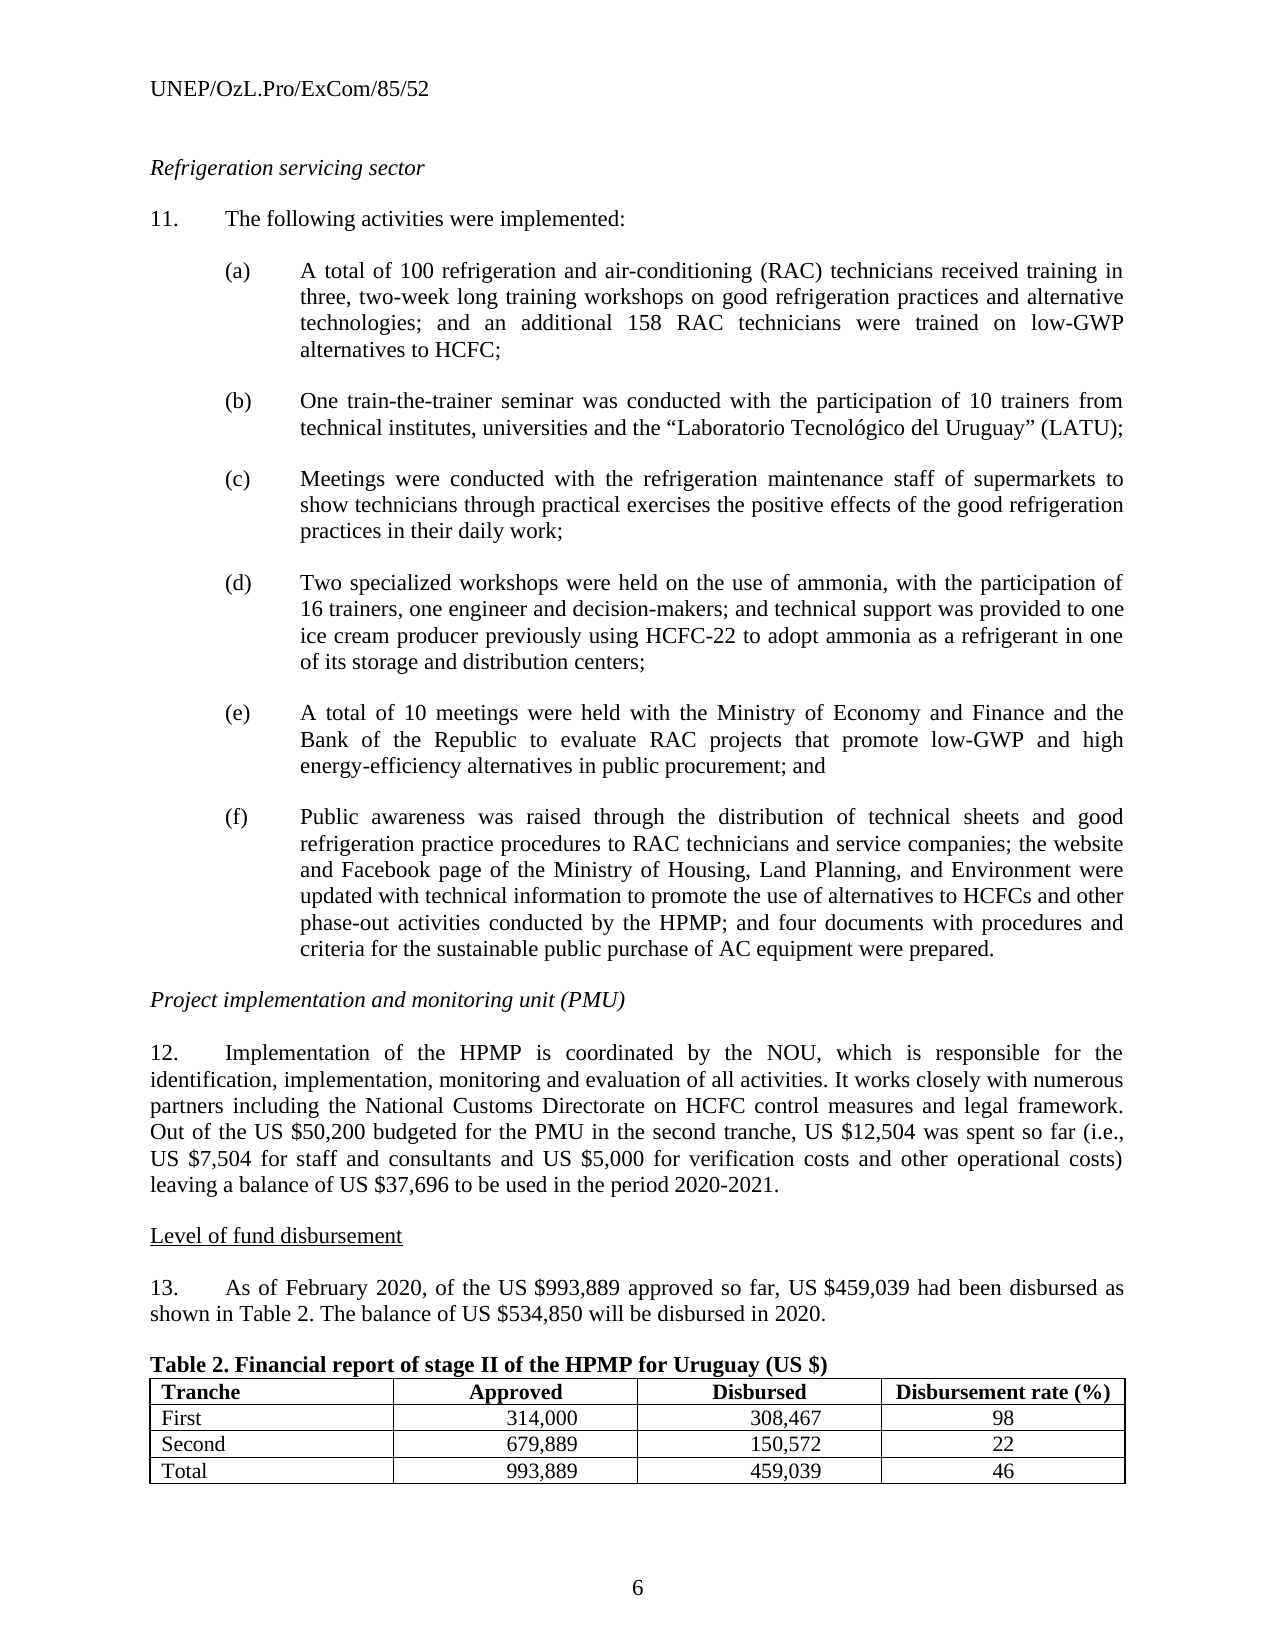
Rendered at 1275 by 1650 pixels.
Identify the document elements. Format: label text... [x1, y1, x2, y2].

subtitle Level of fund disbursement [150, 1222, 1125, 1249]
table_cell 308,467 [638, 1405, 881, 1430]
table_cell 993,889 [394, 1458, 637, 1483]
text Project implementation and monitoring unit (PMU) [150, 987, 1125, 1013]
subtitle Implementation of the HPMP is coordinated by the NOU, which is responsible for the identification, implementation, monitoring and evaluation of all activities. It works closely with numerous partners including the National Customs Directorate on HCFC control measures and legal framework. Out of the US $50,200 budgeted for the PMU in the second tranche, US $12,504 was spent so far (i.e., US $7,504 for staff and consultants and US $5,000 for verification costs and other operational costs) leaving a balance of US $37,696 to be used in the period 2020-2021. [150, 1039, 1125, 1197]
table_cell Second [151, 1431, 393, 1457]
subtitle Two specialized workshops were held on the use of ammonia, with the participation of 16 trainers, one engineer and decision-makers; and technical support was provided to one ice cream producer previously using HCFC-22 to adopt ammonia as a refrigerant in one of its storage and distribution centers; [225, 569, 1125, 674]
table_header Disbursement rate (%) [882, 1379, 1124, 1404]
subtitle Meetings were conducted with the refrigeration maintenance staff of supermarkets to show technicians through practical exercises the positive effects of the good refrigeration practices in their daily work; [225, 465, 1125, 544]
subtitle As of February 2020, of the US $993,889 approved so far, US $459,039 had been disbursed as shown in Table 2. The balance of US $534,850 will be disbursed in 2020. [150, 1274, 1125, 1326]
table_cell 22 [882, 1431, 1124, 1457]
table_header Approved [394, 1379, 637, 1404]
table_header Disbursed [638, 1379, 881, 1404]
subtitle The following activities were implemented: [150, 205, 1125, 232]
text Table 2. Financial report of stage II of the HPMP for Uruguay (US $) [150, 1351, 1125, 1378]
subtitle One train-the-trainer seminar was conducted with the participation of 10 trainers from technical institutes, universities and the “Laboratorio Tecnológico del Uruguay” (LATU); [225, 387, 1125, 440]
table_cell 459,039 [638, 1458, 881, 1483]
table_cell 314,000 [394, 1405, 637, 1430]
table_cell 46 [882, 1458, 1124, 1483]
table_cell First [151, 1405, 393, 1430]
subtitle Public awareness was raised through the distribution of technical sheets and good refrigeration practice procedures to RAC technicians and service companies; the website and Facebook page of the Ministry of Housing, Land Planning, and Environment were updated with technical information to promote the use of alternatives to HCFCs and other phase-out activities conducted by the HPMP; and four documents with procedures and criteria for the sustainable public purchase of AC equipment were prepared. [225, 803, 1125, 962]
subtitle Refrigeration servicing sector [150, 154, 1125, 180]
table_cell 98 [882, 1405, 1124, 1430]
table_cell 150,572 [638, 1431, 881, 1457]
table_cell Total [151, 1458, 393, 1483]
table_header Tranche [151, 1379, 393, 1404]
subtitle A total of 100 refrigeration and air-conditioning (RAC) technicians received training in three, two-week long training workshops on good refrigeration practices and alternative technologies; and an additional 158 RAC technicians were trained on low-GWP alternatives to HCFC; [225, 257, 1125, 362]
table_cell 679,889 [394, 1431, 637, 1457]
subtitle A total of 10 meetings were held with the Ministry of Economy and Finance and the Bank of the Republic to evaluate RAC projects that promote low-GWP and high energy-efficiency alternatives in public procurement; and [225, 699, 1125, 778]
